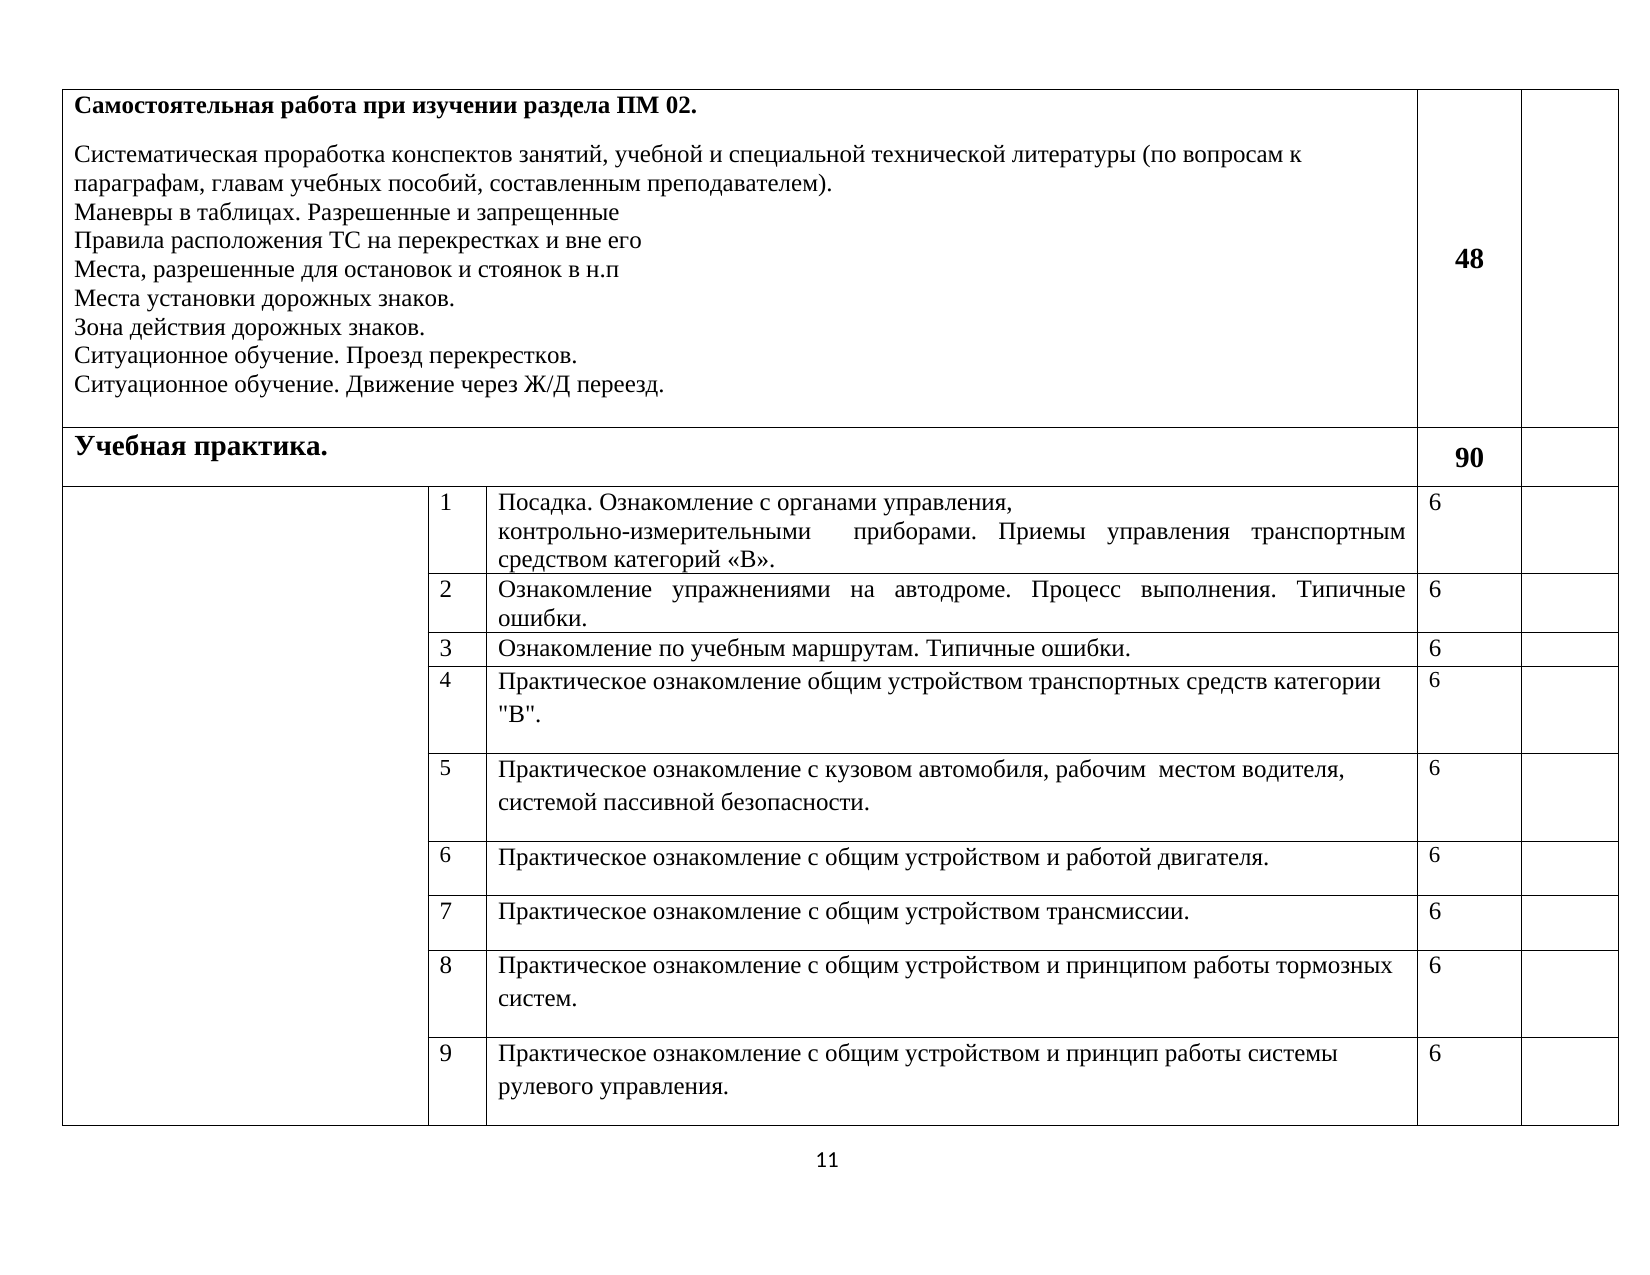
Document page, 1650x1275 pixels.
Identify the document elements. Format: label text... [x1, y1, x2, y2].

table_cell Практическое ознакомление с общим устройством и принципом работы тормозных систем. [487, 951, 1417, 1037]
table_cell 6 [1418, 896, 1521, 949]
table_cell 6 [1418, 574, 1521, 632]
table_cell [63, 487, 428, 1124]
table_cell Практическое ознакомление с общим устройством и работой двигателя. [487, 842, 1417, 895]
table_cell 6 [1418, 1038, 1521, 1124]
table_cell 3 [429, 633, 486, 666]
table_cell [1522, 667, 1618, 753]
table_cell 5 [429, 754, 486, 841]
table_cell 6 [1418, 842, 1521, 895]
table_cell 7 [429, 896, 486, 949]
table_cell 90 [1418, 428, 1521, 486]
table_cell Ознакомление по учебным маршрутам. Типичные ошибки. [487, 633, 1417, 666]
table_cell [1522, 487, 1618, 573]
table_cell [1522, 896, 1618, 949]
table_cell [1522, 754, 1618, 841]
table_cell Практическое ознакомление с общим устройством и принцип работы системы рулевого управления. [487, 1038, 1417, 1124]
table_cell Самостоятельная работа при изучении раздела ПМ 02. Систематическая проработка конспектов занятий, учебной и специальной технической литературы (по вопросам к параграфам, главам учебных пособий, составленным преподавателем). Маневры в таблицах. Разрешенные и запрещенные Правила расположения ТС на перекрестках и вне его Места, разрешенные для остановок и стоянок в н.п Места установки дорожных знаков. Зона действия дорожных знаков. Ситуационное обучение. Проезд перекрестков. Ситуационное обучение. Движение через Ж/Д переезд. [63, 90, 1417, 427]
table_cell 6 [1418, 633, 1521, 666]
table_cell 6 [429, 842, 486, 895]
table_cell 6 [1418, 667, 1521, 753]
table_cell Практическое ознакомление с общим устройством трансмиссии. [487, 896, 1417, 949]
table_cell 6 [1418, 951, 1521, 1037]
table_cell 1 [429, 487, 486, 573]
table_cell [1522, 842, 1618, 895]
table_cell 2 [429, 574, 486, 632]
table_cell Практическое ознакомление с кузовом автомобиля, рабочим местом водителя, системой пассивной безопасности. [487, 754, 1417, 841]
table_cell 4 [429, 667, 486, 753]
table_cell 8 [429, 951, 486, 1037]
table_cell [1522, 1038, 1618, 1124]
table_cell [1522, 951, 1618, 1037]
table_cell [1522, 574, 1618, 632]
table_cell 6 [1418, 754, 1521, 841]
table_cell [1522, 90, 1618, 427]
table_cell Учебная практика. [63, 428, 1417, 486]
table_cell [1522, 428, 1618, 486]
table_cell 6 [1418, 487, 1521, 573]
table_cell Практическое ознакомление общим устройством транспортных средств категории "B". [487, 667, 1417, 753]
table_cell Посадка. Ознакомление с органами управления, контрольно-измерительными приборами. Приемы управления транспортным средством категорий «В». [487, 487, 1417, 573]
table_cell Ознакомление упражнениями на автодроме. Процесс выполнения. Типичные ошибки. [487, 574, 1417, 632]
table_cell 9 [429, 1038, 486, 1124]
table_cell [1522, 633, 1618, 666]
table_cell 48 [1418, 90, 1521, 427]
